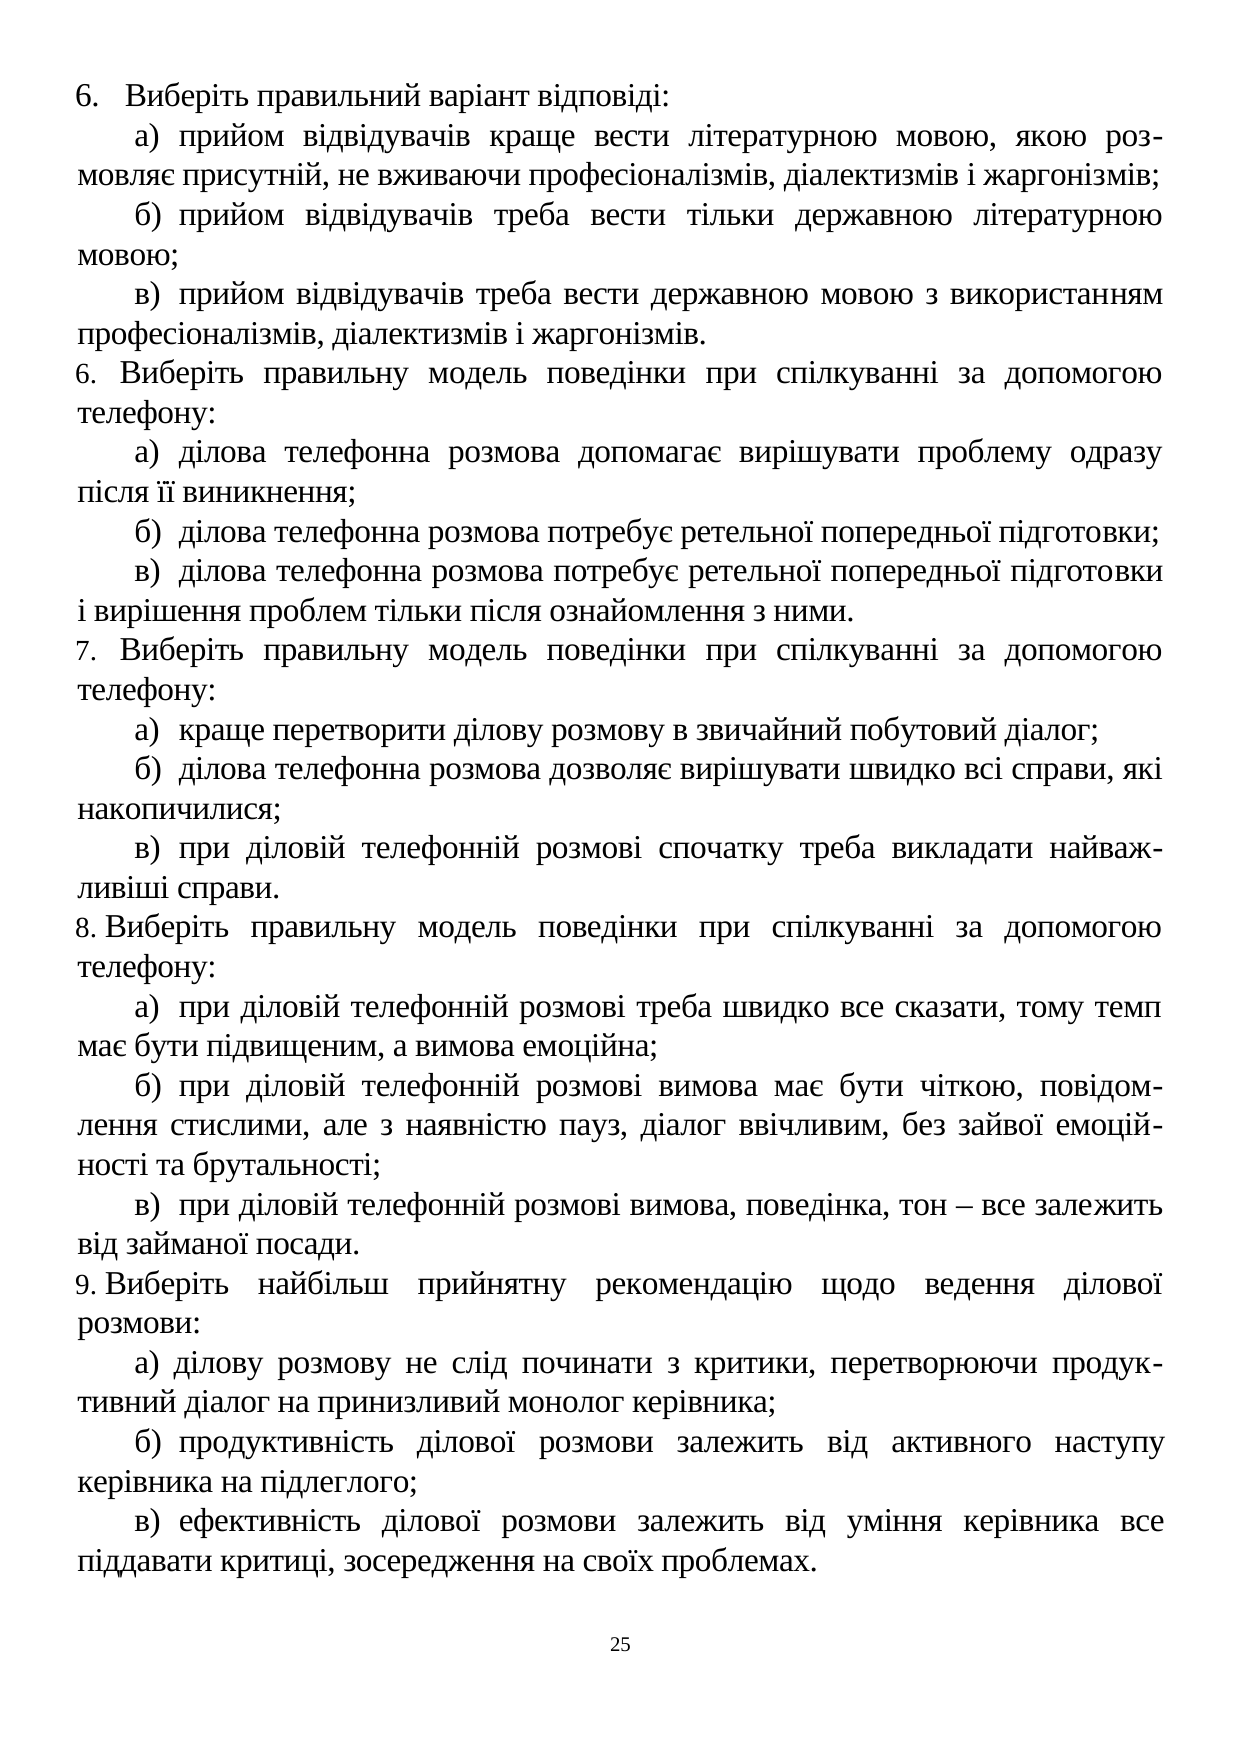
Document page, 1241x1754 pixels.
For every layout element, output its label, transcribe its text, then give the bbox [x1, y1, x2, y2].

text б) ділова телефонна розмова потребує ретельної попередньої підготовки; [77, 510, 1163, 550]
text б) ділова телефонна розмова дозволяє вирішувати швидко всі справи, які накопичилися; [77, 748, 1163, 827]
text б) продуктивність ділової розмови залежить від активного наступу керівника на підлеглого; [77, 1421, 1165, 1500]
text а) ділову розмову не слід починати з критики, перетворюючи продуктивний діалог на принизливий монолог керівника; [77, 1342, 1163, 1421]
list Виберіть правильну модель поведінки при спілкуванні за допомогою телефону: [75, 629, 1163, 708]
text а) ділова телефонна розмова допомагає вирішувати проблему одразу після її виникнення; [77, 431, 1163, 510]
text в) ефективність ділової розмови залежить від уміння керівника все піддавати критиці, зосередження на своїх проблемах. [77, 1500, 1165, 1579]
text 6. Виберіть правильний варіант відповіді: [75, 75, 1163, 114]
list Виберіть правильну модель поведінки при спілкуванні за допомогою телефону: [75, 352, 1163, 431]
list Виберіть найбільш прийнятну рекомендацію щодо ведення ділової розмови: [75, 1262, 1163, 1342]
text б) прийом відвідувачів треба вести тільки державною літературною мовою; [77, 194, 1163, 273]
text а) прийом відвідувачів краще вести літературною мовою, якою розмовляє присутній, не вживаючи професіоналізмів, діалектизмів і жаргонізмів; [77, 114, 1163, 194]
text б) при діловій телефонній розмові вимова має бути чіткою, повідомлення стислими, але з наявністю пауз, діалог ввічливим, без зайвої емоційності та брутальності; [77, 1064, 1163, 1183]
text в) при діловій телефонній розмові вимова, поведінка, тон – все залежить від займаної посади. [77, 1183, 1163, 1262]
text а) краще перетворити ділову розмову в звичайний побутовий діалог; [77, 708, 1165, 748]
text а) при діловій телефонній розмові треба швидко все сказати, тому темп має бути підвищеним, а вимова емоційна; [77, 985, 1163, 1064]
list Виберіть правильну модель поведінки при спілкуванні за допомогою телефону: [75, 906, 1163, 985]
text в) ділова телефонна розмова потребує ретельної попередньої підготовки і вирішення проблем тільки після ознайомлення з ними. [77, 550, 1163, 629]
text в) прийом відвідувачів треба вести державною мовою з використанням професіоналізмів, діалектизмів і жаргонізмів. [77, 273, 1163, 352]
text в) при діловій телефонній розмові спочатку треба викладати найважливіші справи. [77, 827, 1163, 906]
